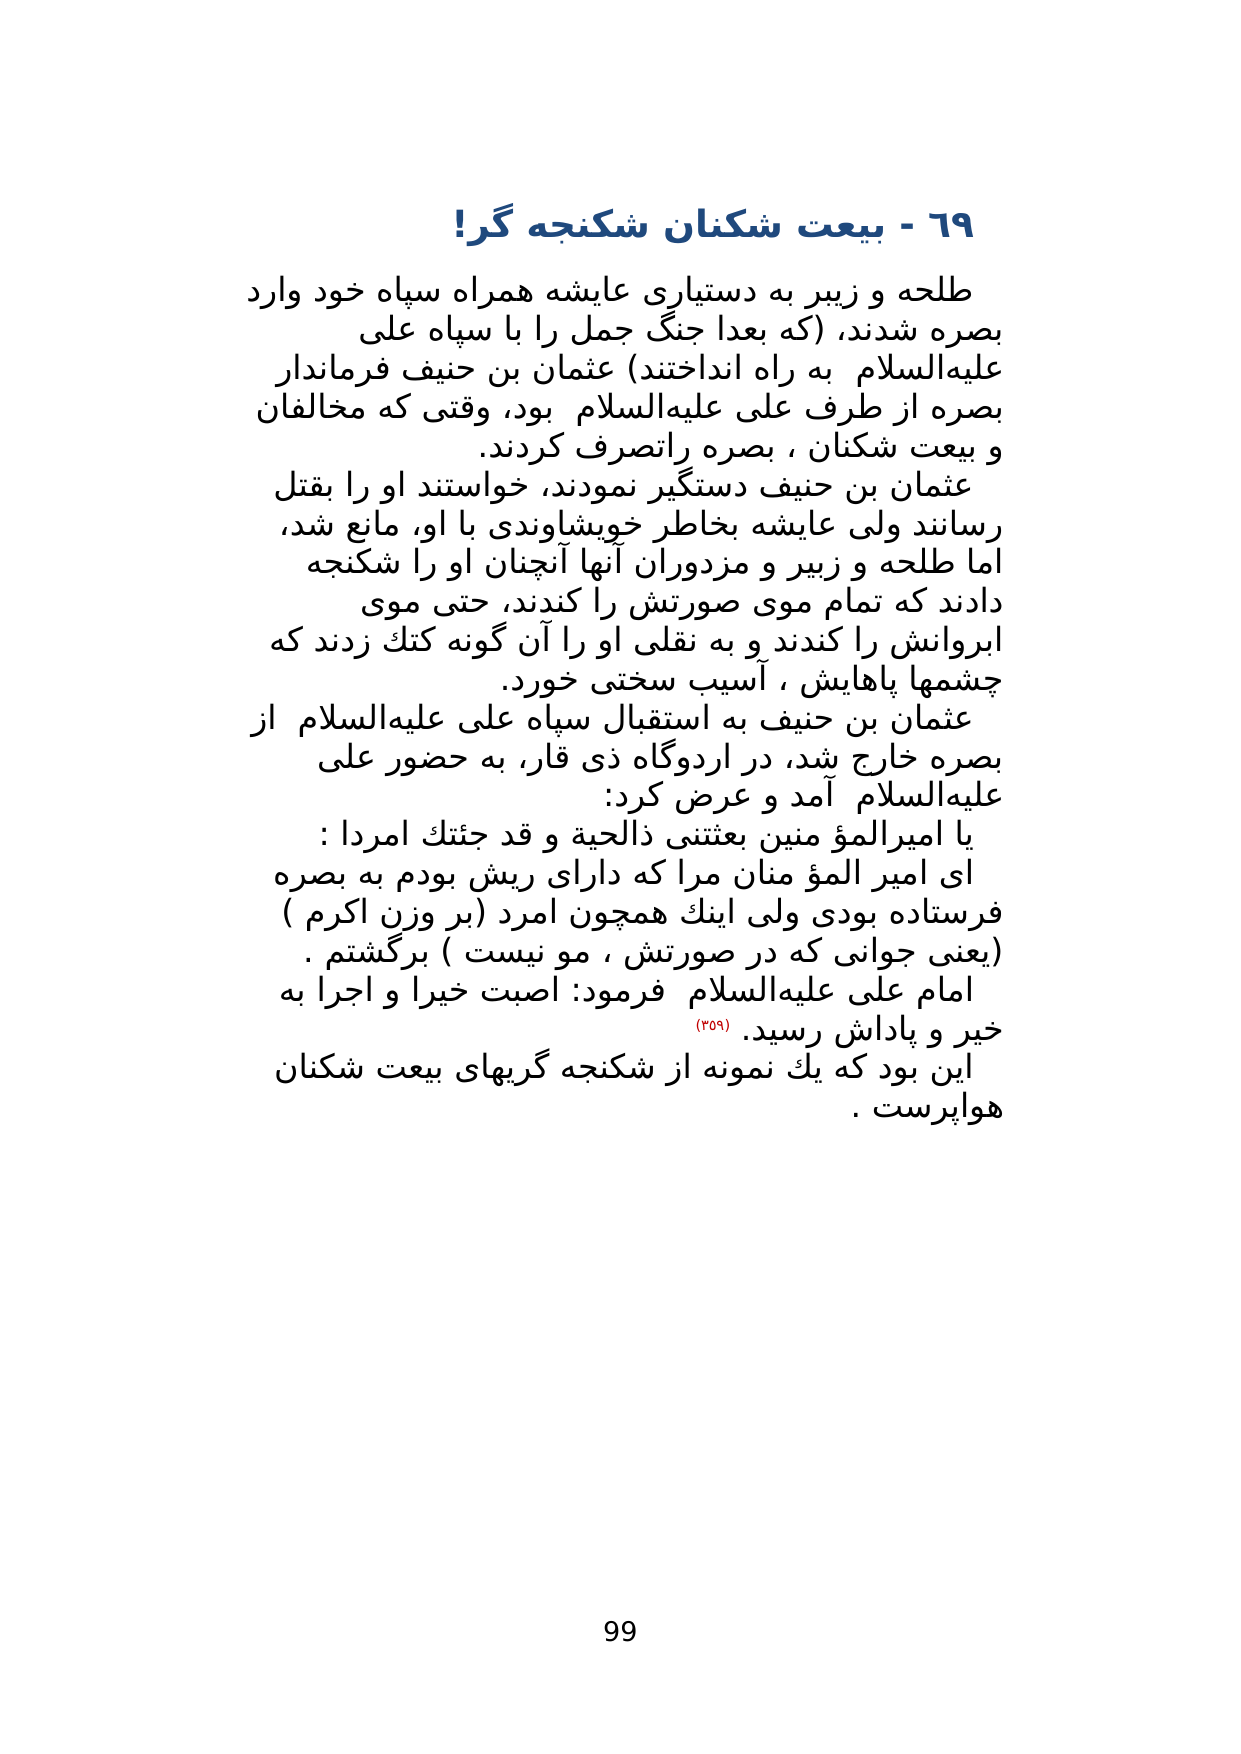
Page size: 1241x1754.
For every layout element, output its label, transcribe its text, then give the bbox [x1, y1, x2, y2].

subtitle ٦٩ - بيعت شكنان شكنجه گر! [236, 202, 1004, 246]
text اى امير المؤ منان مرا كه داراى ريش بودم به بصره فرستاده بودى ولى اينك همچون امرد (بر وزن اكرم ) (يعنى جوانى كه در صورتش ، مو نيست ) برگشتم . [236, 854, 1004, 970]
text عثمان بن حنيف به استقبال سپاه على عليه‌السلام از بصره خارج شد، در اردوگاه ذى قار، به حضور على عليه‌السلام آمد و عرض كرد: [236, 698, 1004, 815]
text امام على عليه‌السلام فرمود: اصبت خيرا و اجرا به خير و پاداش رسيد. (٣٥٩) [236, 970, 1004, 1048]
text عثمان بن حنيف دستگير نمودند، خواستند او را بقتل رسانند ولى عايشه بخاطر خويشاوندى با او، مانع شد، اما طلحه و زبير و مزدوران آنها آنچنان او را شكنجه دادند كه تمام موى صورتش را كندند، حتى موى ابروانش را كندند و به نقلى او را آن گونه كتك زدند كه چشمها پاهايش ، آسيب سختى خورد. [236, 465, 1004, 698]
text اين بود كه يك نمونه از شكنجه گريهاى بيعت شكنان هواپرست . [236, 1048, 1004, 1126]
text طلحه و زيبر به دستيارى عايشه همراه سپاه خود وارد بصره شدند، (كه بعدا جنگ جمل را با سپاه على عليه‌السلام به راه انداختند) عثمان بن حنيف فرماندار بصره از طرف على عليه‌السلام بود، وقتى كه مخالفان و بيعت شكنان ، بصره راتصرف كردند. [236, 271, 1004, 465]
text يا اميرالمؤ منين بعثتنى ذالحية و قد جئتك امردا : [236, 815, 1004, 854]
